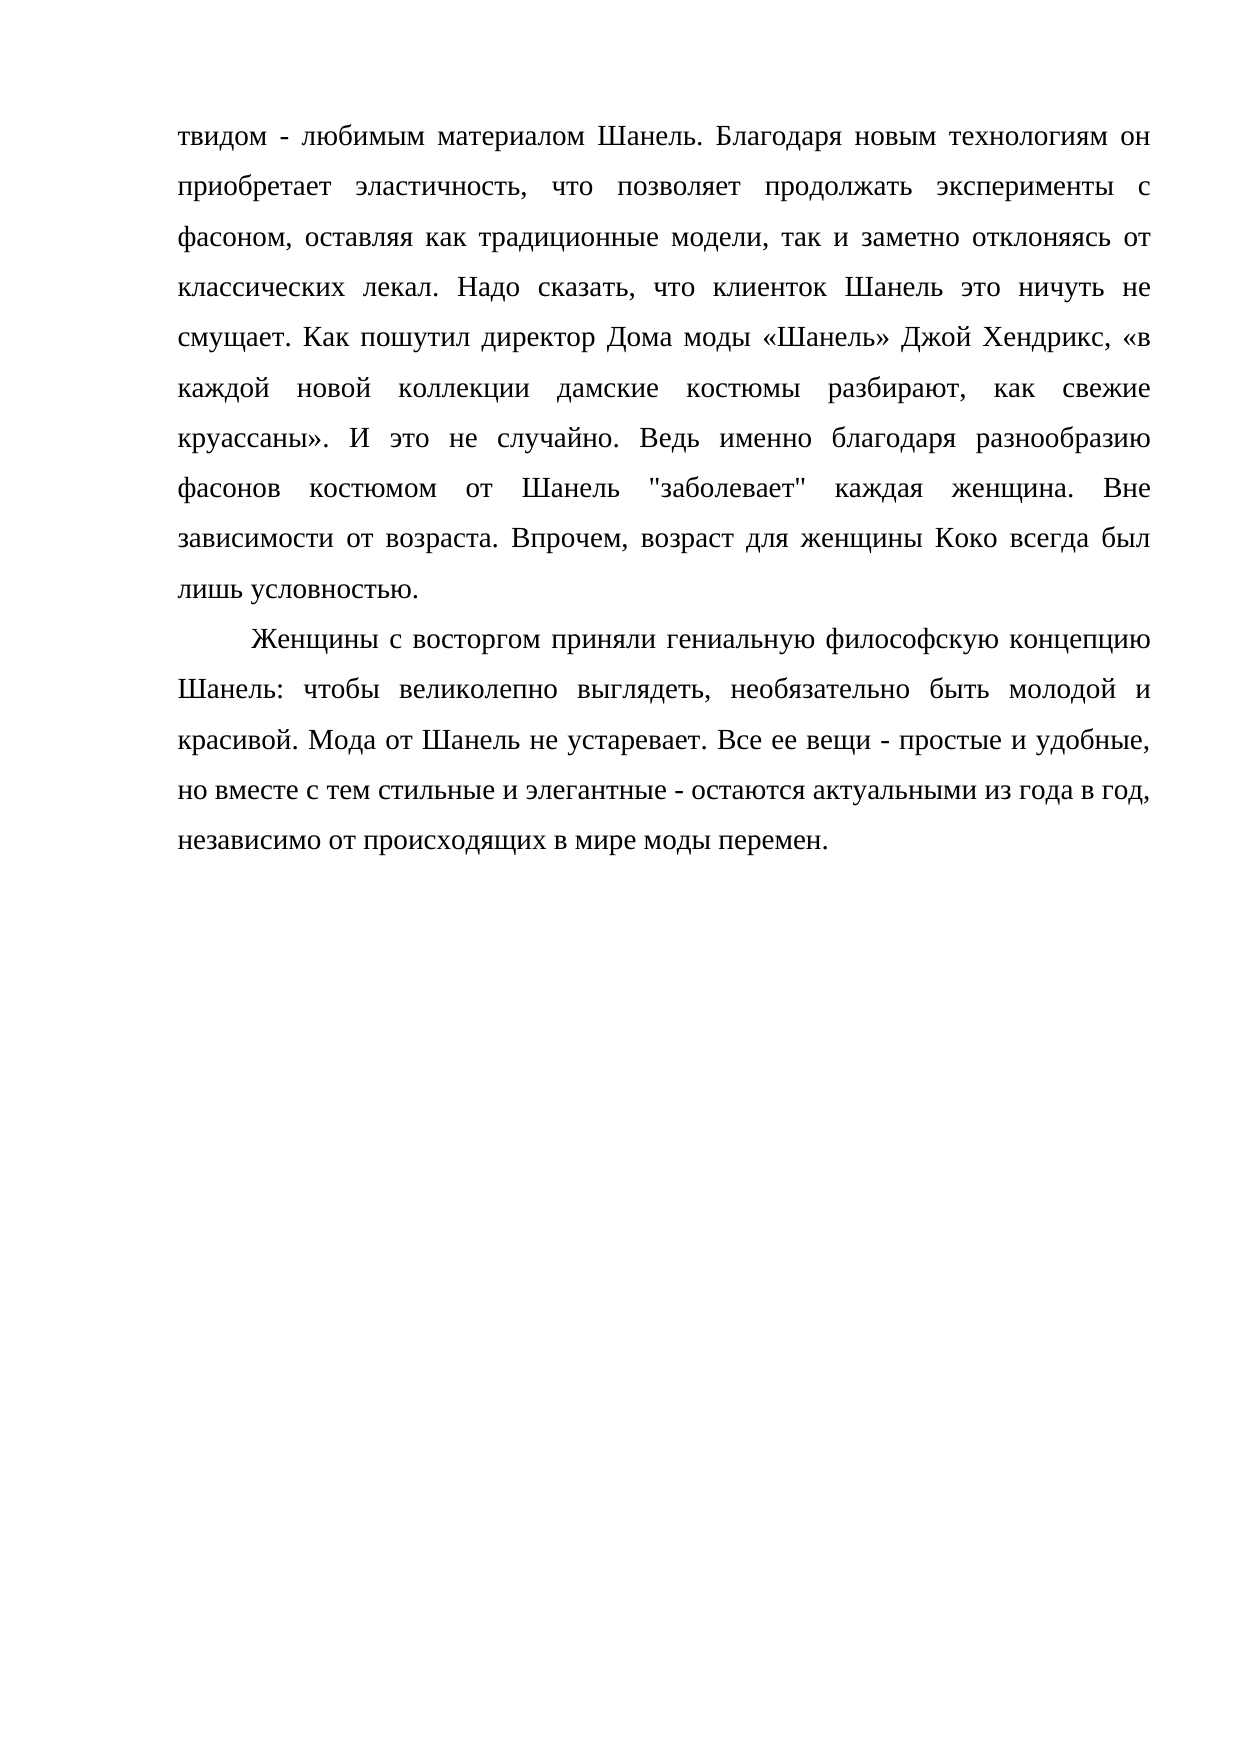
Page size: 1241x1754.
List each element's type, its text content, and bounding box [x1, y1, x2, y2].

text Женщины с восторгом приняли гениальную философскую концепцию Шанель: чтобы великолепно выглядеть, необязательно быть молодой и красивой. Мода от Шанель не устаревает. Все ее вещи - простые и удобные, но вместе с тем стильные и элегантные - остаются актуальными из года в год, независимо от происходящих в мире моды перемен. [177, 621, 1152, 856]
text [177, 118, 1152, 604]
